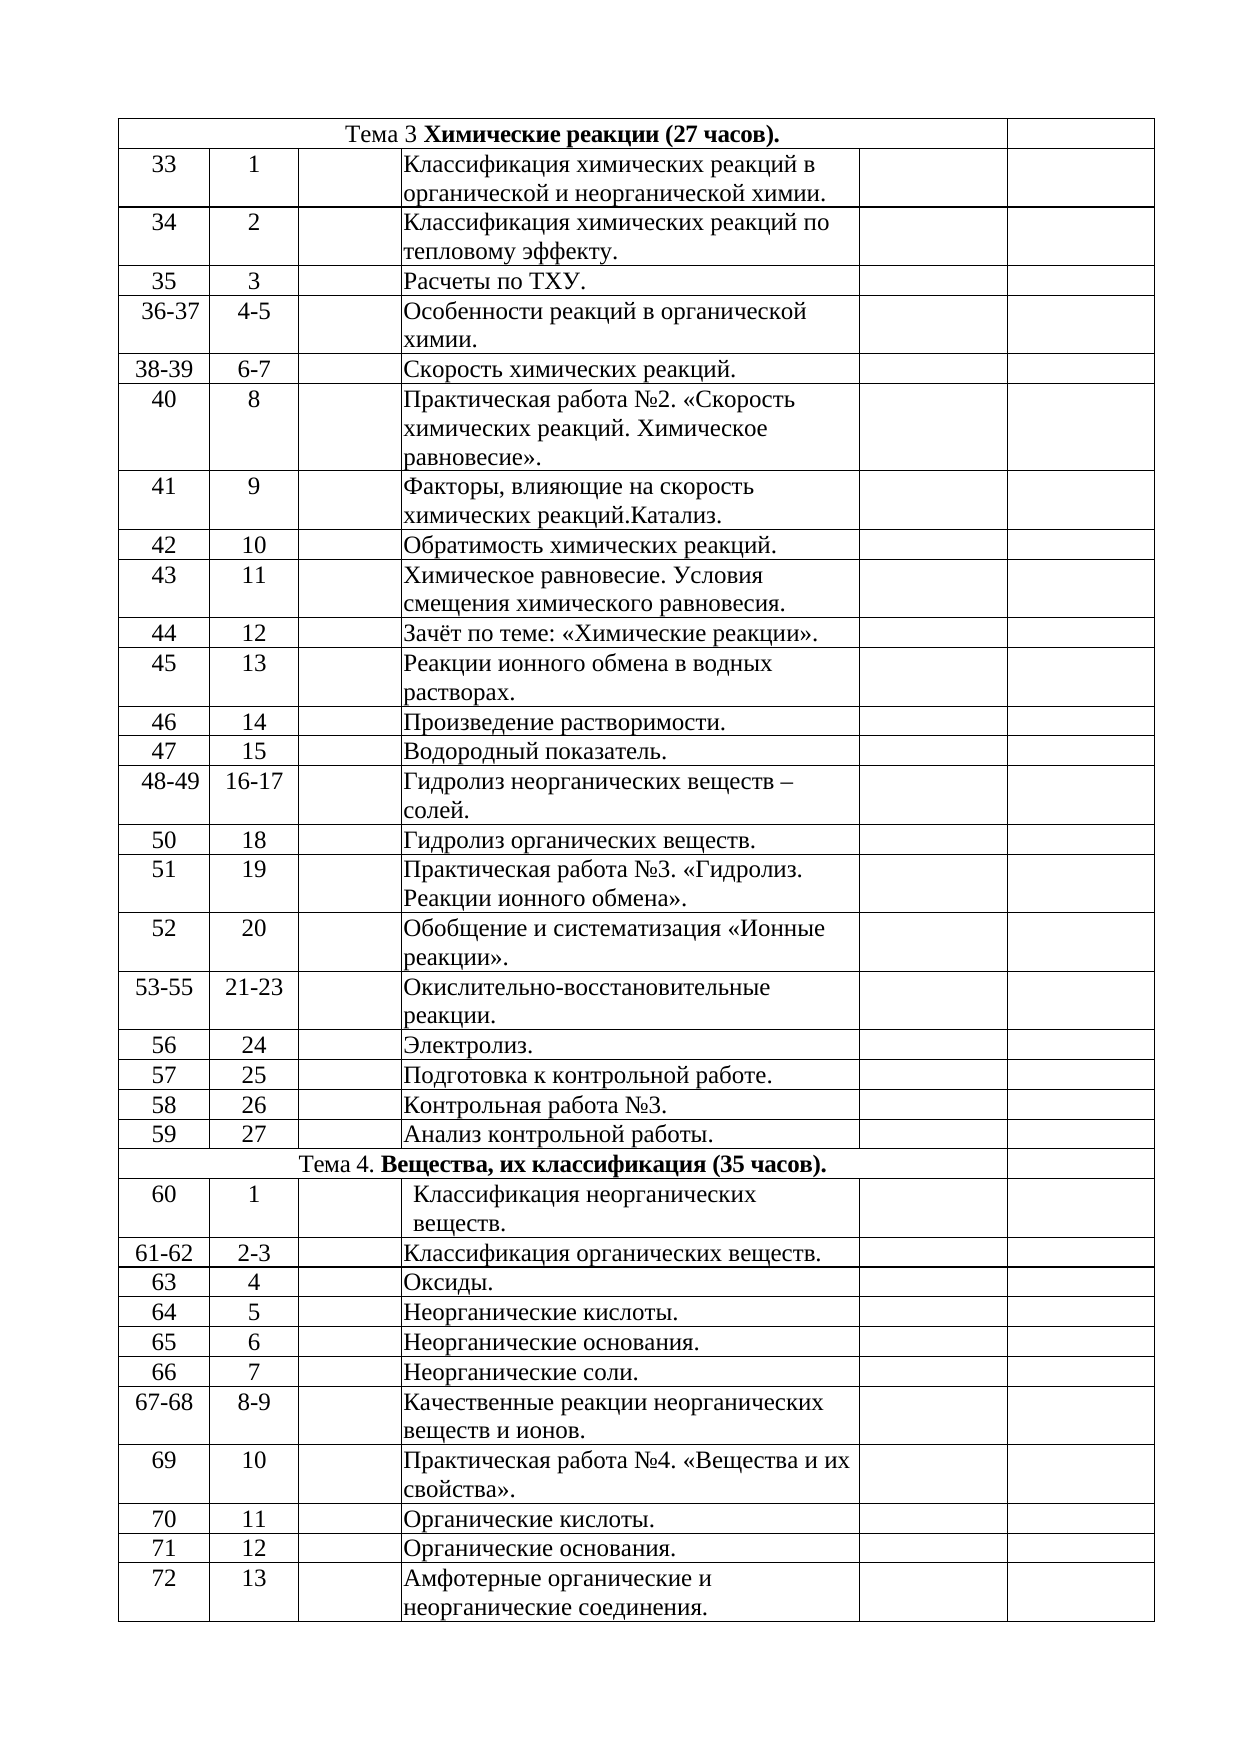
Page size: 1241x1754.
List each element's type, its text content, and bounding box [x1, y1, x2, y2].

table_cell Зачёт по теме: «Химические реакции». [402, 618, 859, 647]
table_cell [860, 648, 1007, 706]
table_cell 13 [210, 648, 298, 706]
table_cell 21-23 [210, 972, 298, 1029]
table_cell 7 [210, 1357, 298, 1386]
table_cell [1008, 560, 1154, 617]
table_cell [1008, 384, 1154, 470]
table_cell 26 [210, 1090, 298, 1118]
table_cell Гидролиз органических веществ. [402, 825, 859, 853]
table_cell [299, 1060, 401, 1089]
table_cell 8 [210, 384, 298, 470]
table_cell [299, 1445, 401, 1503]
table_cell [860, 530, 1007, 559]
table_cell 38-39 [119, 354, 209, 383]
table_cell [860, 1120, 1007, 1148]
table_cell [860, 1297, 1007, 1326]
table_cell [1008, 1030, 1154, 1059]
table_cell [860, 1387, 1007, 1444]
table_cell 4-5 [210, 296, 298, 353]
table_cell 57 [119, 1060, 209, 1089]
table_cell 36-37 [119, 296, 209, 353]
table_cell [299, 354, 401, 383]
table_cell [860, 149, 1007, 206]
table_cell [860, 560, 1007, 617]
table_cell [1008, 1534, 1154, 1562]
table_cell [299, 1120, 401, 1148]
table_cell [299, 208, 401, 265]
table_cell Органические кислоты. [402, 1504, 859, 1532]
table_cell 44 [119, 618, 209, 647]
table_cell [299, 972, 401, 1029]
table_cell 51 [119, 855, 209, 912]
table_cell 25 [210, 1060, 298, 1089]
table_cell Химическое равновесие. Условия смещения химического равновесия. [402, 560, 859, 617]
table_cell [1008, 855, 1154, 912]
table_cell 14 [210, 707, 298, 735]
table_cell Анализ контрольной работы. [402, 1120, 859, 1148]
table_cell [1008, 1445, 1154, 1503]
table_cell [860, 1238, 1007, 1266]
table_cell 67-68 [119, 1387, 209, 1444]
table_cell [860, 1327, 1007, 1356]
table_cell 2 [210, 208, 298, 265]
table_cell 65 [119, 1327, 209, 1356]
table_cell [860, 855, 1007, 912]
table_cell [299, 766, 401, 824]
table_cell 50 [119, 825, 209, 853]
table_cell [1008, 972, 1154, 1029]
table_cell 1 [210, 1179, 298, 1237]
table_cell 24 [210, 1030, 298, 1059]
table_cell Расчеты по ТХУ. [402, 266, 859, 295]
table_cell [299, 648, 401, 706]
table_cell Произведение растворимости. [402, 707, 859, 735]
table_cell [860, 1504, 1007, 1532]
table_cell 33 [119, 149, 209, 206]
table_cell [1008, 266, 1154, 295]
table_cell Оксиды. [402, 1268, 859, 1296]
table_cell Классификация неорганических веществ. [402, 1179, 859, 1237]
table_cell Неорганические соли. [402, 1357, 859, 1386]
table_cell [1008, 825, 1154, 853]
table_cell 4 [210, 1268, 298, 1296]
table_cell [1008, 648, 1154, 706]
table_cell 52 [119, 913, 209, 971]
table_cell [299, 530, 401, 559]
table_cell [1008, 149, 1154, 206]
table_cell [299, 1357, 401, 1386]
table_cell [860, 384, 1007, 470]
table_cell Контрольная работа №3. [402, 1090, 859, 1118]
table_cell [299, 736, 401, 765]
table_cell [1008, 1357, 1154, 1386]
table_cell 8-9 [210, 1387, 298, 1444]
table_cell 40 [119, 384, 209, 470]
table_cell Особенности реакций в органической химии. [402, 296, 859, 353]
table_cell [860, 1563, 1007, 1621]
table_cell 10 [210, 530, 298, 559]
table_cell [299, 471, 401, 529]
table_cell 10 [210, 1445, 298, 1503]
table_cell 72 [119, 1563, 209, 1621]
table_cell [1008, 530, 1154, 559]
table_cell 34 [119, 208, 209, 265]
table_cell [299, 1327, 401, 1356]
table_cell [1008, 208, 1154, 265]
table_cell [860, 266, 1007, 295]
table_cell [1008, 913, 1154, 971]
table_cell Реакции ионного обмена в водных растворах. [402, 648, 859, 706]
table_cell Электролиз. [402, 1030, 859, 1059]
table_cell [1008, 354, 1154, 383]
table_cell [1008, 707, 1154, 735]
table_cell Подготовка к контрольной работе. [402, 1060, 859, 1089]
table_cell [299, 618, 401, 647]
table_cell [299, 296, 401, 353]
table_cell [299, 825, 401, 853]
table_cell [1008, 1268, 1154, 1296]
table_cell Обратимость химических реакций. [402, 530, 859, 559]
table_cell [299, 1297, 401, 1326]
table_cell 69 [119, 1445, 209, 1503]
table_cell [1008, 1563, 1154, 1621]
table_cell [299, 1387, 401, 1444]
table_cell Органические основания. [402, 1534, 859, 1562]
table_cell 70 [119, 1504, 209, 1532]
table_cell Тема 3 Химические реакции (27 часов). [119, 119, 1007, 148]
table_cell Окислительно-восстановительные реакции. [402, 972, 859, 1029]
table_cell [299, 855, 401, 912]
table_cell [860, 1179, 1007, 1237]
table_cell [1008, 618, 1154, 647]
table_cell [299, 1504, 401, 1532]
table_cell [299, 560, 401, 617]
table_cell 46 [119, 707, 209, 735]
table_cell [860, 1268, 1007, 1296]
table_cell [1008, 119, 1154, 148]
table_cell Гидролиз неорганических веществ – солей. [402, 766, 859, 824]
table_cell 1 [210, 149, 298, 206]
table_cell [299, 1563, 401, 1621]
table_cell 9 [210, 471, 298, 529]
table_cell 19 [210, 855, 298, 912]
table_cell [1008, 1297, 1154, 1326]
table_cell 16-17 [210, 766, 298, 824]
table_cell [1008, 471, 1154, 529]
table_cell [860, 766, 1007, 824]
table_cell [299, 1268, 401, 1296]
table_cell Практическая работа №3. «Гидролиз. Реакции ионного обмена». [402, 855, 859, 912]
table_cell Скорость химических реакций. [402, 354, 859, 383]
table_cell Обобщение и систематизация «Ионные реакции». [402, 913, 859, 971]
table_cell 6 [210, 1327, 298, 1356]
table_cell Неорганические основания. [402, 1327, 859, 1356]
table_cell 11 [210, 560, 298, 617]
table_cell [860, 736, 1007, 765]
table_cell 12 [210, 618, 298, 647]
table_cell 18 [210, 825, 298, 853]
table_cell Классификация химических реакций по тепловому эффекту. [402, 208, 859, 265]
table_cell [860, 825, 1007, 853]
table_cell [1008, 1149, 1154, 1178]
table_cell 60 [119, 1179, 209, 1237]
table_cell [1008, 1327, 1154, 1356]
table_cell [299, 1030, 401, 1059]
table_cell Практическая работа №2. «Скорость химических реакций. Химическое равновесие». [402, 384, 859, 470]
table_cell 64 [119, 1297, 209, 1326]
table_cell [860, 618, 1007, 647]
table_cell [1008, 296, 1154, 353]
table_cell 20 [210, 913, 298, 971]
table_cell 53-55 [119, 972, 209, 1029]
table_cell Факторы, влияющие на скорость химических реакций.Катализ. [402, 471, 859, 529]
table_cell 11 [210, 1504, 298, 1532]
table_cell [860, 471, 1007, 529]
table_cell 6-7 [210, 354, 298, 383]
table_cell [860, 354, 1007, 383]
table_cell 63 [119, 1268, 209, 1296]
table_cell Тема 4. Вещества, их классификация (35 часов). [119, 1149, 1007, 1178]
table_cell [1008, 1179, 1154, 1237]
table_cell 27 [210, 1120, 298, 1148]
table_cell Качественные реакции неорганических веществ и ионов. [402, 1387, 859, 1444]
table_cell [299, 913, 401, 971]
table_cell [860, 1445, 1007, 1503]
table_cell Практическая работа №4. «Вещества и их свойства». [402, 1445, 859, 1503]
table_cell [299, 1238, 401, 1266]
table_cell 13 [210, 1563, 298, 1621]
table_cell [1008, 1060, 1154, 1089]
table_cell 2-3 [210, 1238, 298, 1266]
table_cell Водородный показатель. [402, 736, 859, 765]
table_cell [299, 1534, 401, 1562]
table_cell [860, 208, 1007, 265]
table_cell 3 [210, 266, 298, 295]
table_cell [860, 296, 1007, 353]
table_cell [299, 384, 401, 470]
table_cell [860, 1357, 1007, 1386]
table_cell [1008, 736, 1154, 765]
table_cell Классификация органических веществ. [402, 1238, 859, 1266]
table_cell 35 [119, 266, 209, 295]
table_cell [1008, 1238, 1154, 1266]
table_cell 71 [119, 1534, 209, 1562]
table_cell [299, 707, 401, 735]
table_cell 15 [210, 736, 298, 765]
table_cell 66 [119, 1357, 209, 1386]
table_cell 42 [119, 530, 209, 559]
table_cell Классификация химических реакций в органической и неорганической химии. [402, 149, 859, 206]
table_cell [860, 1030, 1007, 1059]
table_cell [860, 913, 1007, 971]
table_cell [1008, 766, 1154, 824]
table_cell 12 [210, 1534, 298, 1562]
table_cell [860, 972, 1007, 1029]
table_cell [1008, 1090, 1154, 1118]
table_cell 59 [119, 1120, 209, 1148]
table_cell [860, 1090, 1007, 1118]
table_cell Неорганические кислоты. [402, 1297, 859, 1326]
table_cell [299, 1090, 401, 1118]
table_cell 5 [210, 1297, 298, 1326]
table_cell [299, 149, 401, 206]
table_cell Амфотерные органические и неорганические соединения. [402, 1563, 859, 1621]
table_cell [1008, 1387, 1154, 1444]
table_cell [299, 1179, 401, 1237]
table_cell 48-49 [119, 766, 209, 824]
table_cell 45 [119, 648, 209, 706]
table_cell [860, 1060, 1007, 1089]
table_cell 56 [119, 1030, 209, 1059]
table_cell [860, 1534, 1007, 1562]
table_cell 47 [119, 736, 209, 765]
table_cell 61-62 [119, 1238, 209, 1266]
table_cell 58 [119, 1090, 209, 1118]
table_cell [1008, 1504, 1154, 1532]
table_cell [860, 707, 1007, 735]
table_cell [299, 266, 401, 295]
table_cell 43 [119, 560, 209, 617]
table_cell 41 [119, 471, 209, 529]
table_cell [1008, 1120, 1154, 1148]
